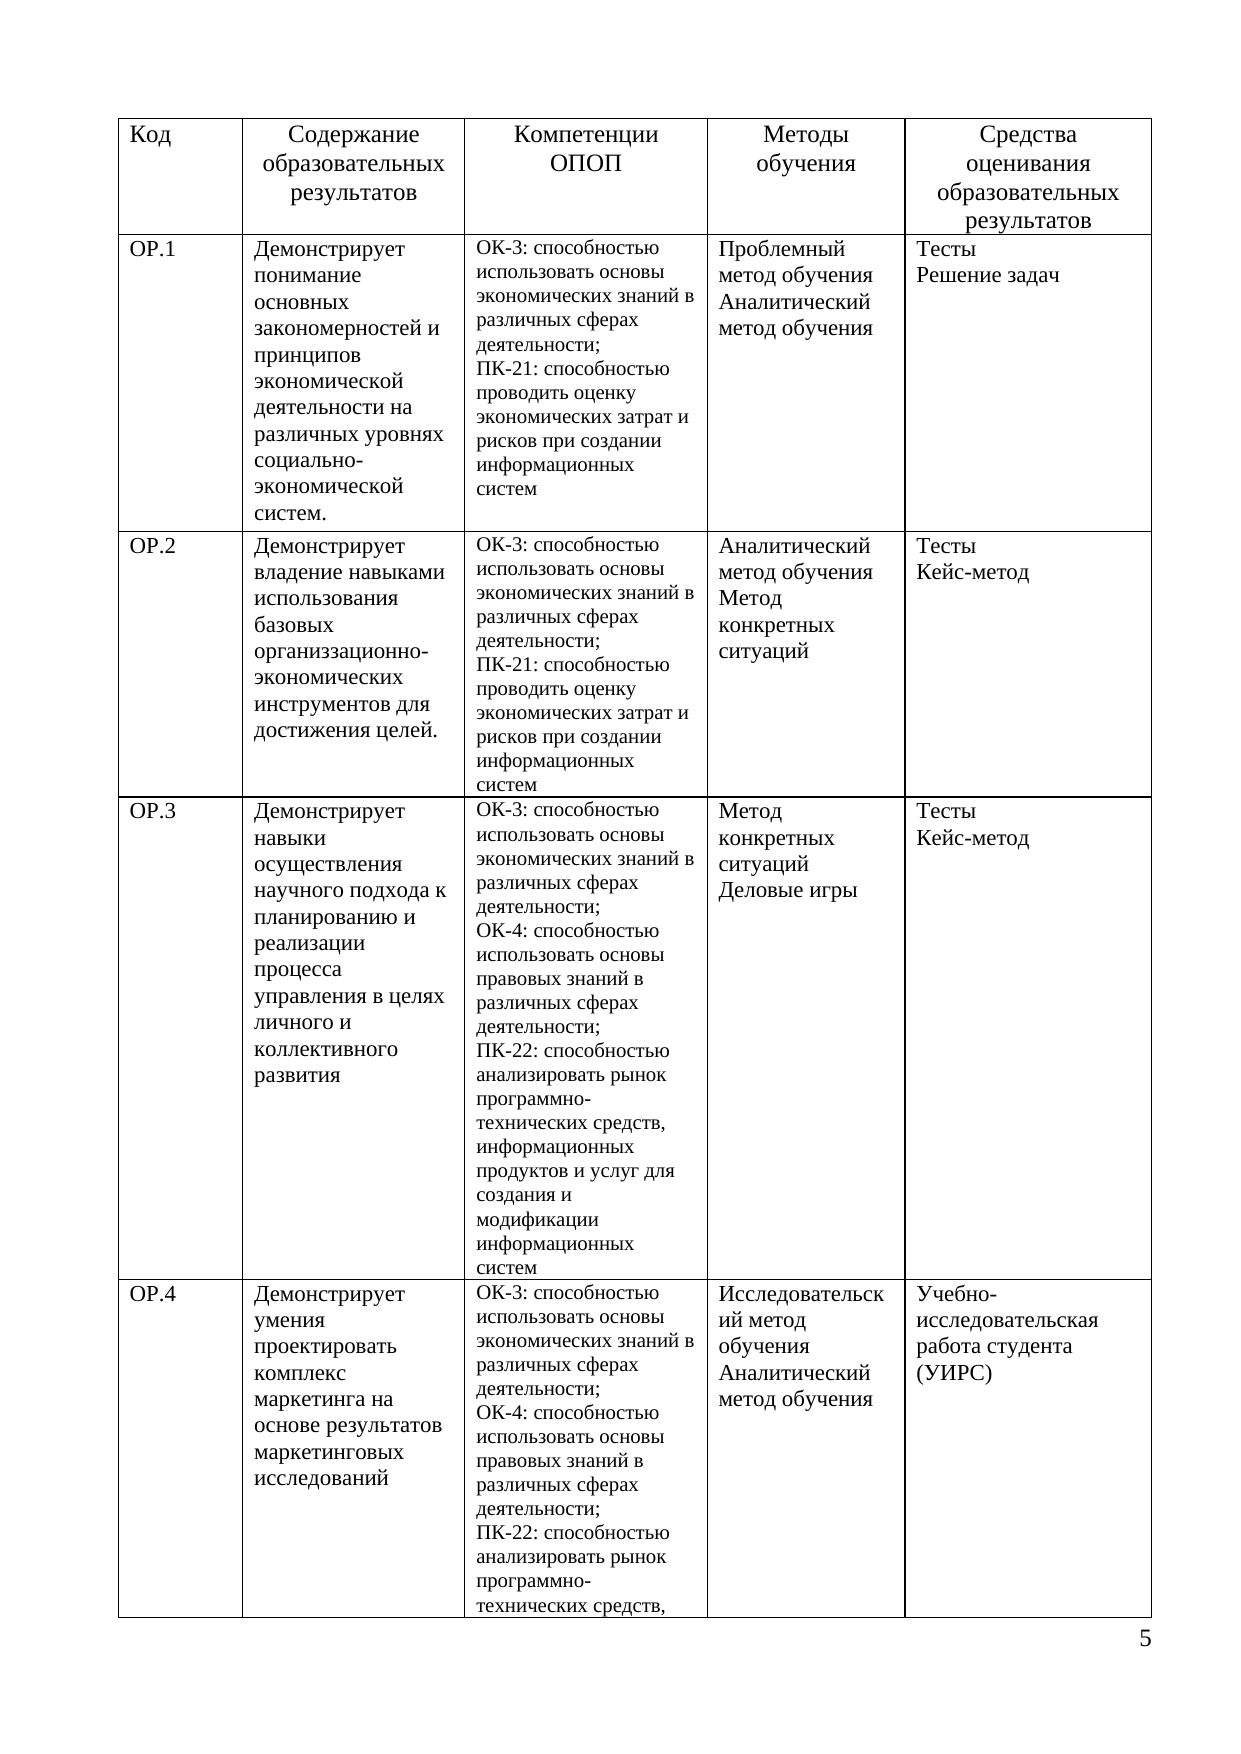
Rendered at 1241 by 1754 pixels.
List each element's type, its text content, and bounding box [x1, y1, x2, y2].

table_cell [906, 1280, 1151, 1617]
table_cell ОК-3: способностью использовать основы экономических знаний в различных сферах деятельности; ПК-21: способностью проводить оценку экономических затрат и рисков при создании информационных систем [465, 532, 707, 796]
table_cell Метод конкретных ситуаций Деловые игры [708, 798, 904, 1279]
table_cell Тесты Решение задач [906, 235, 1151, 531]
table_cell ОР.2 [119, 532, 242, 796]
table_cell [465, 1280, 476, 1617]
table_cell Демонстрирует понимание основных закономерностей и принципов экономической деятельности на различных уровнях социально-экономической систем. [243, 235, 464, 531]
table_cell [243, 1280, 464, 1617]
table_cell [708, 1280, 904, 1617]
table_cell ОК-3: способностью использовать основы экономических знаний в различных сферах деятельности; ПК-21: способностью проводить оценку экономических затрат и рисков при создании информационных систем [465, 235, 707, 531]
table_header Средства оценивания образовательных результатов [906, 119, 1151, 234]
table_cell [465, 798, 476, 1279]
table_header Содержание образовательных результатов [243, 119, 464, 234]
table_header Компетенции ОПОП [465, 119, 707, 234]
table_cell Демонстрирует навыки осуществления научного подхода к планированию и реализации процесса управления в целях личного и коллективного развития [243, 798, 464, 1279]
table_header Методы обучения [708, 119, 904, 234]
table_cell Аналитический метод обучения Метод конкретных ситуаций [708, 532, 904, 796]
table_cell ОР.1 [119, 235, 242, 531]
table_cell ОР.4 [119, 1280, 242, 1617]
table_cell Тесты Кейс-метод [906, 798, 1151, 1279]
table_cell Тесты Кейс-метод [906, 532, 1151, 796]
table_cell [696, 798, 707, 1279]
table_header Код [119, 119, 242, 234]
table_cell Проблемный метод обучения Аналитический метод обучения [708, 235, 904, 531]
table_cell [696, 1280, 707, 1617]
table_cell Демонстрирует владение навыками использования базовых организзационно-экономических инструментов для достижения целей. [243, 532, 464, 796]
table_cell ОР.3 [119, 798, 242, 1279]
